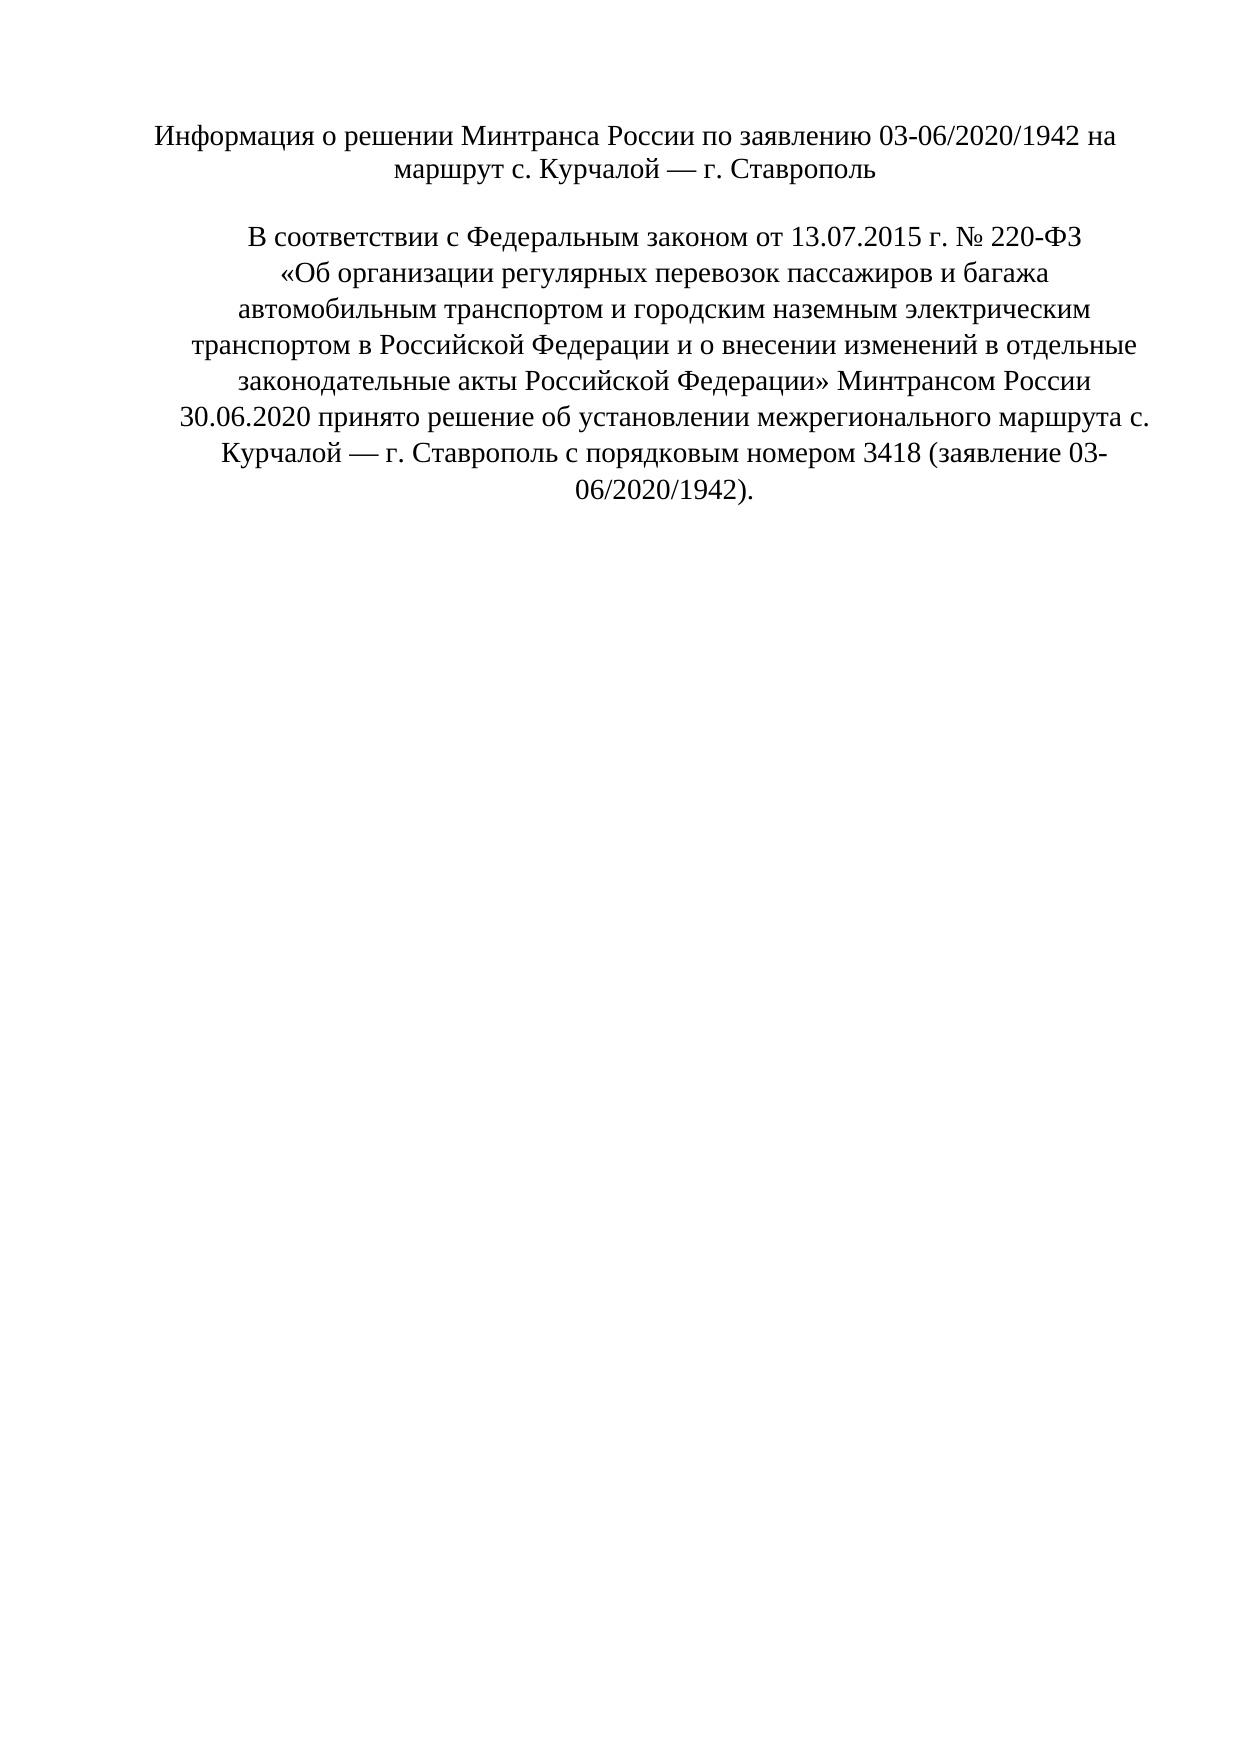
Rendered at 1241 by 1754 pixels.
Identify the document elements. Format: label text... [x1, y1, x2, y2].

text Информация о решении Минтранса России по заявлению 03-06/2020/1942 на маршрут с. Курчалой — г. Ставрополь [118, 118, 1152, 185]
text В соответствии с Федеральным законом от 13.07.2015 г. № 220-ФЗ «Об организации регулярных перевозок пассажиров и багажа автомобильным транспортом и городским наземным электрическим транспортом в Российской Федерации и о внесении изменений в отдельные законодательные акты Российской Федерации» Минтрансом России 30.06.2020 принято решение об установлении межрегионального маршрута с. Курчалой — г. Ставрополь с порядковым номером 3418 (заявление 03-06/2020/1942). [177, 219, 1152, 505]
